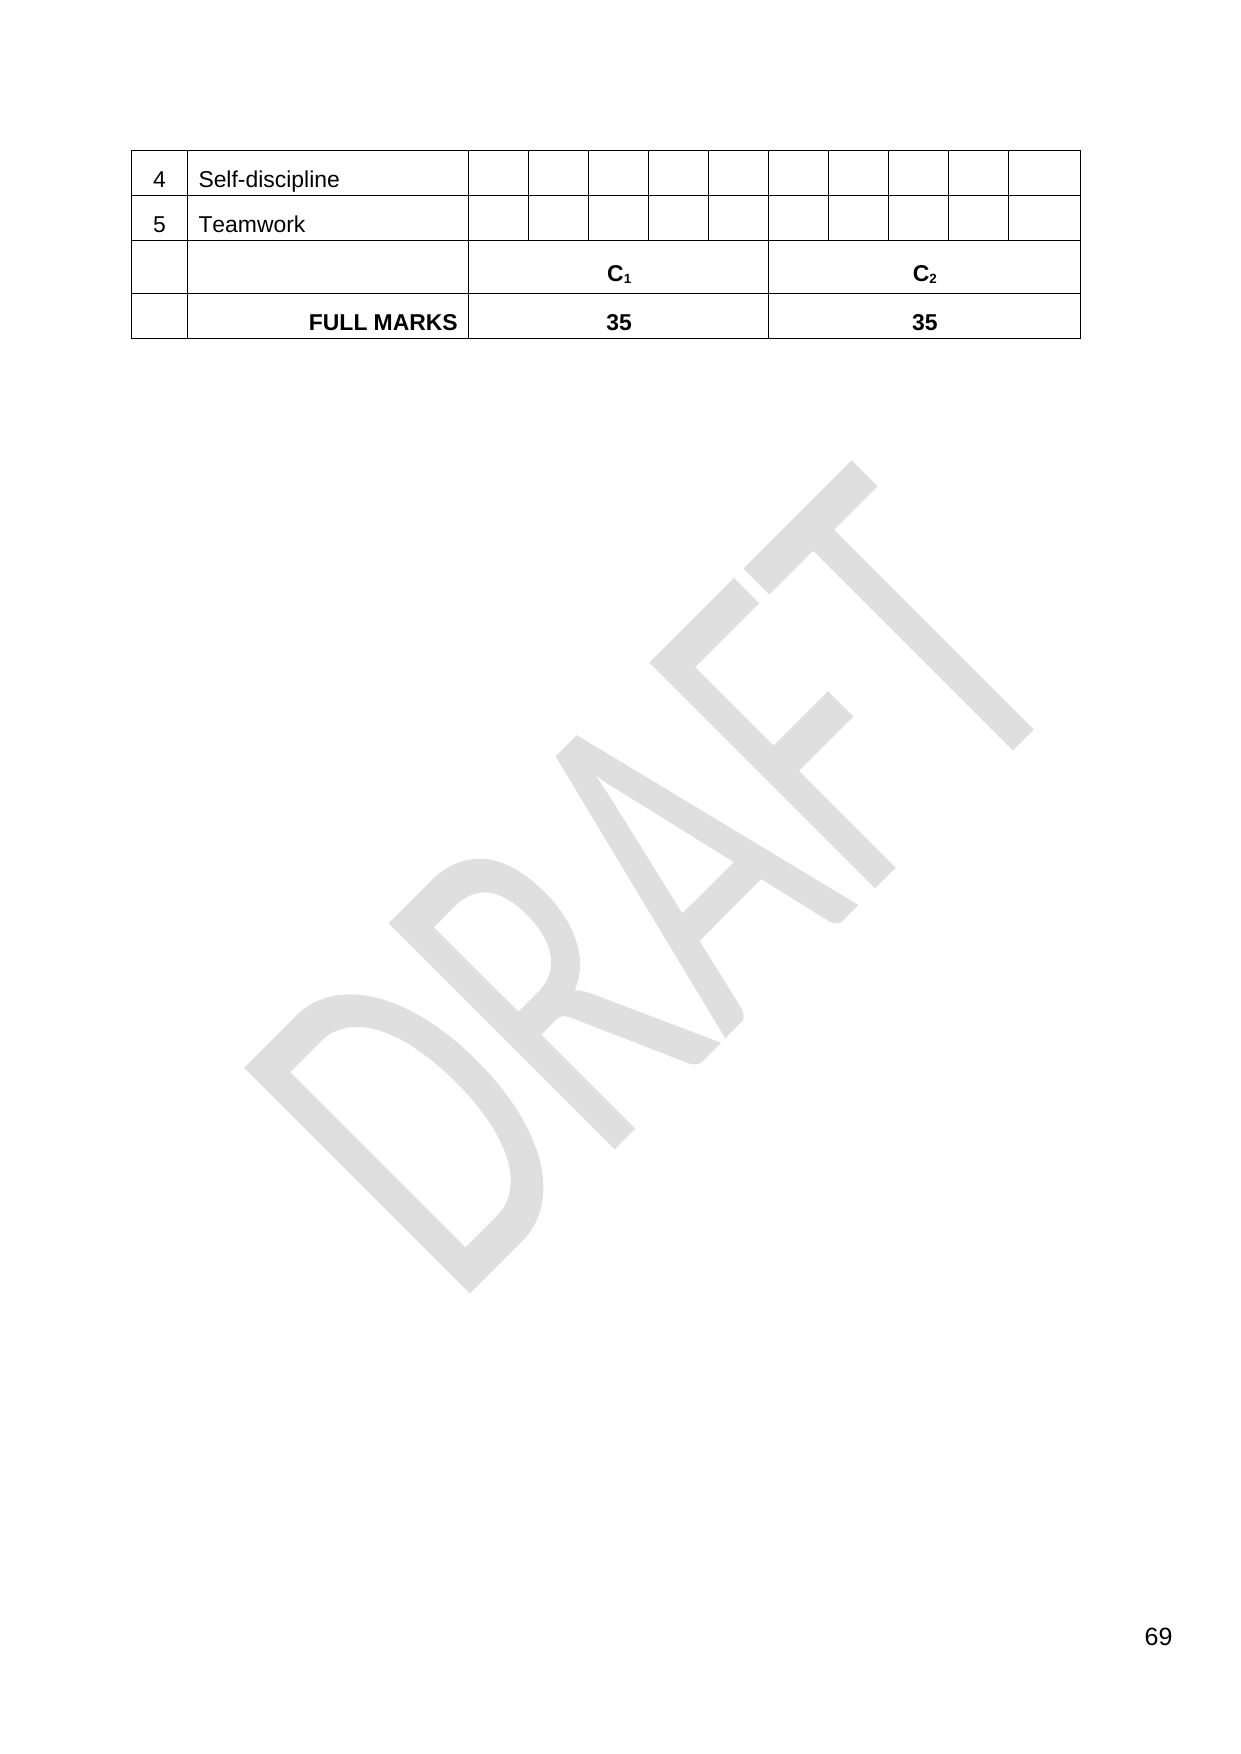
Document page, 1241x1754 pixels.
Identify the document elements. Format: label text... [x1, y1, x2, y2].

table_cell [829, 151, 888, 195]
table_cell [769, 151, 828, 195]
table_cell [589, 196, 648, 240]
table_cell 5 [132, 196, 187, 240]
table_cell [949, 196, 1008, 240]
table_cell 4 [132, 151, 187, 195]
table_cell [889, 151, 948, 195]
table_cell [589, 151, 648, 195]
table_cell [889, 196, 948, 240]
table_cell [1009, 196, 1080, 240]
table_cell [1009, 151, 1080, 195]
table_cell Self-discipline [188, 151, 468, 195]
table_cell 35 [769, 294, 1080, 337]
table_cell [188, 241, 468, 292]
table_cell [829, 196, 888, 240]
table_cell [709, 196, 768, 240]
table_cell C2 [769, 241, 1080, 292]
table_cell Teamwork [188, 196, 468, 240]
table_cell [469, 151, 528, 195]
table_cell [529, 151, 588, 195]
table_cell [709, 151, 768, 195]
table_cell 35 [469, 294, 768, 337]
table_cell [529, 196, 588, 240]
table_cell [469, 196, 528, 240]
table_cell [132, 241, 187, 292]
table_cell [132, 294, 187, 337]
table_cell [769, 196, 828, 240]
table_cell [649, 151, 708, 195]
table_cell C1 [469, 241, 768, 292]
table_cell FULL MARKS [188, 294, 468, 337]
table_cell [949, 151, 1008, 195]
table_cell [649, 196, 708, 240]
